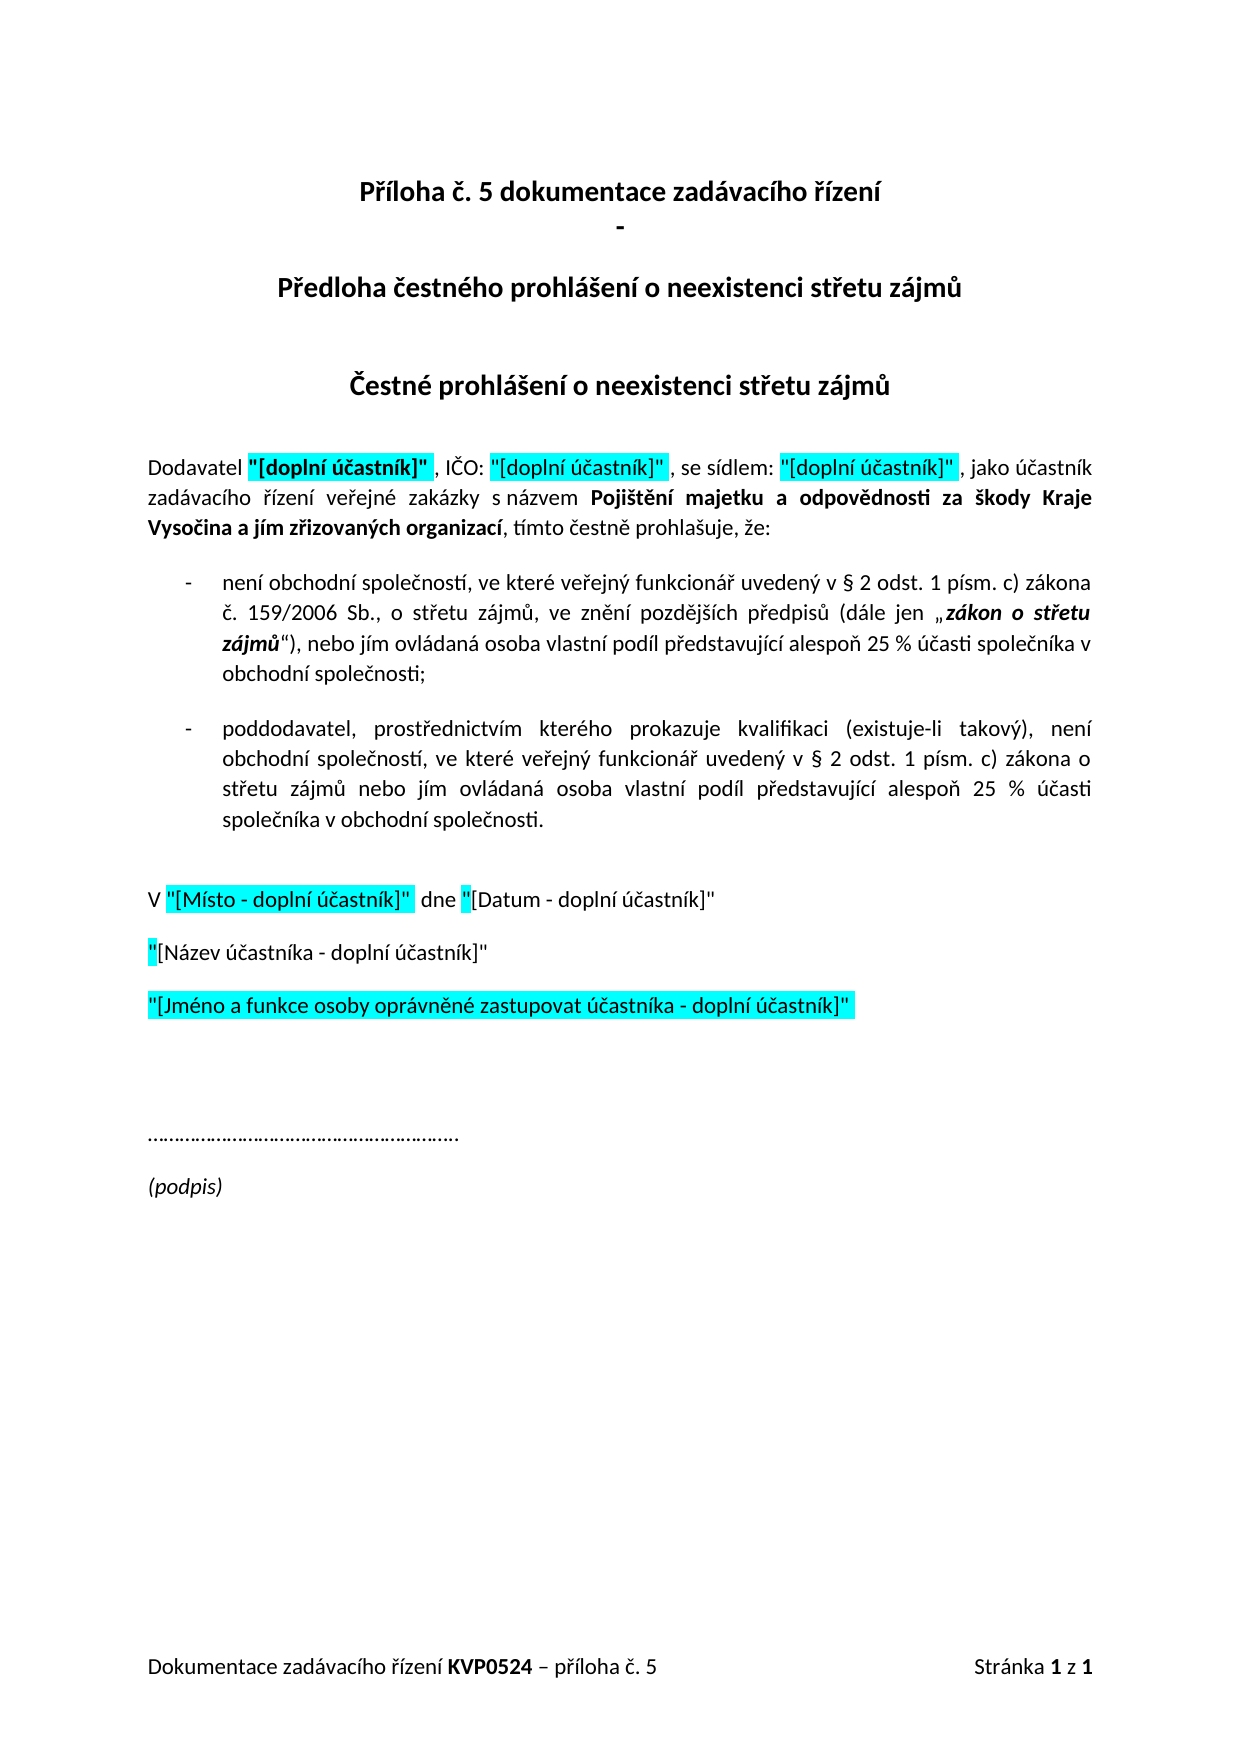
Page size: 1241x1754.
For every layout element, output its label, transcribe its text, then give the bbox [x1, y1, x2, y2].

text Předloha čestného prohlášení o neexistenci střetu zájmů [148, 269, 1093, 304]
list není obchodní společností, ve které veřejný funkcionář uvedený v § 2 odst. 1 písm. c) zákona č. 159/2006 Sb., o střetu zájmů, ve znění pozdějších předpisů (dále jen „zákon o střetu zájmů“), nebo jím ovládaná osoba vlastní podíl představující alespoň 25 % účasti společníka v obchodní společnosti; [185, 568, 1093, 687]
text (podpis) [148, 1172, 1093, 1200]
text - [148, 208, 1093, 244]
text V dne [415, 885, 461, 913]
text Dodavatel , IČO: , se sídlem: , jako účastník zadávacího řízení veřejné zakázky s názvem Pojištění majetku a odpovědnosti za škody Kraje Vysočina a jím zřizovaných organizací, tímto čestně prohlašuje, že: [148, 453, 1093, 541]
text Příloha č. 5 dokumentace zadávacího řízení [148, 173, 1093, 208]
text Čestné prohlášení o neexistenci střetu zájmů [148, 367, 1093, 403]
text ………………………………………………….. [148, 1119, 1093, 1147]
text V dne [148, 885, 166, 913]
list poddodavatel, prostřednictvím kterého prokazuje kvalifikaci (existuje-li takový), není obchodní společností, ve které veřejný funkcionář uvedený v § 2 odst. 1 písm. c) zákona o střetu zájmů nebo jím ovládaná osoba vlastní podíl představující alespoň 25 % účasti společníka v obchodní společnosti. [185, 714, 1093, 833]
text V dne [471, 885, 1093, 913]
